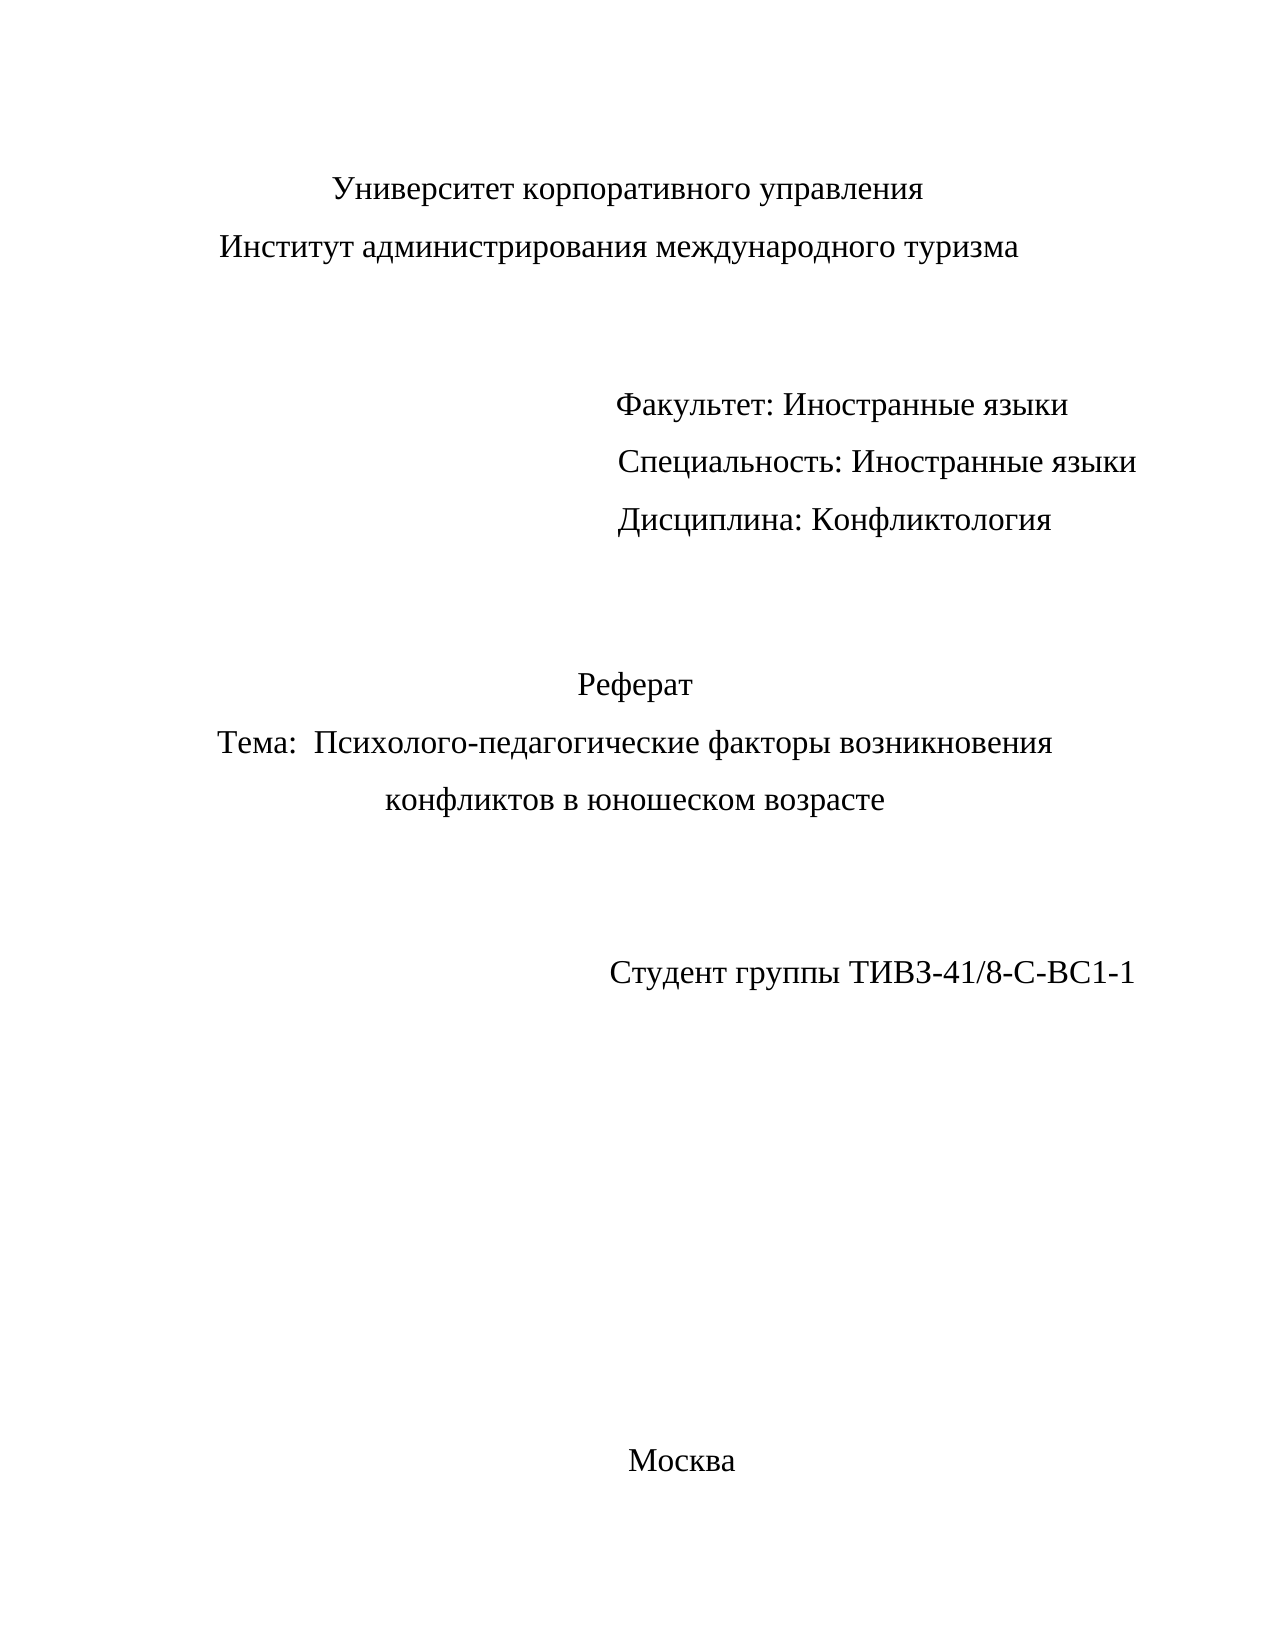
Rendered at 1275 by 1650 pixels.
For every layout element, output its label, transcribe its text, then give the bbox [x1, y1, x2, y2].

text Студент группы ТИВЗ-41/8-С-ВС1-1 [177, 952, 1186, 990]
text Тема: Психолого-педагогические факторы возникновения [83, 722, 1186, 760]
text Дисциплина: Конфликтология [251, 499, 1186, 537]
text Университет корпоративного управления [177, 168, 1186, 207]
text Специальность: Иностранные языки [177, 442, 1186, 480]
text Москва [177, 1441, 1186, 1479]
text Реферат [83, 664, 1186, 703]
text конфликтов в юношеском возрасте [83, 779, 1186, 818]
text Институт администрирования международного туризма [177, 226, 1186, 264]
text Факультет: Иностранные языки [177, 384, 1186, 422]
